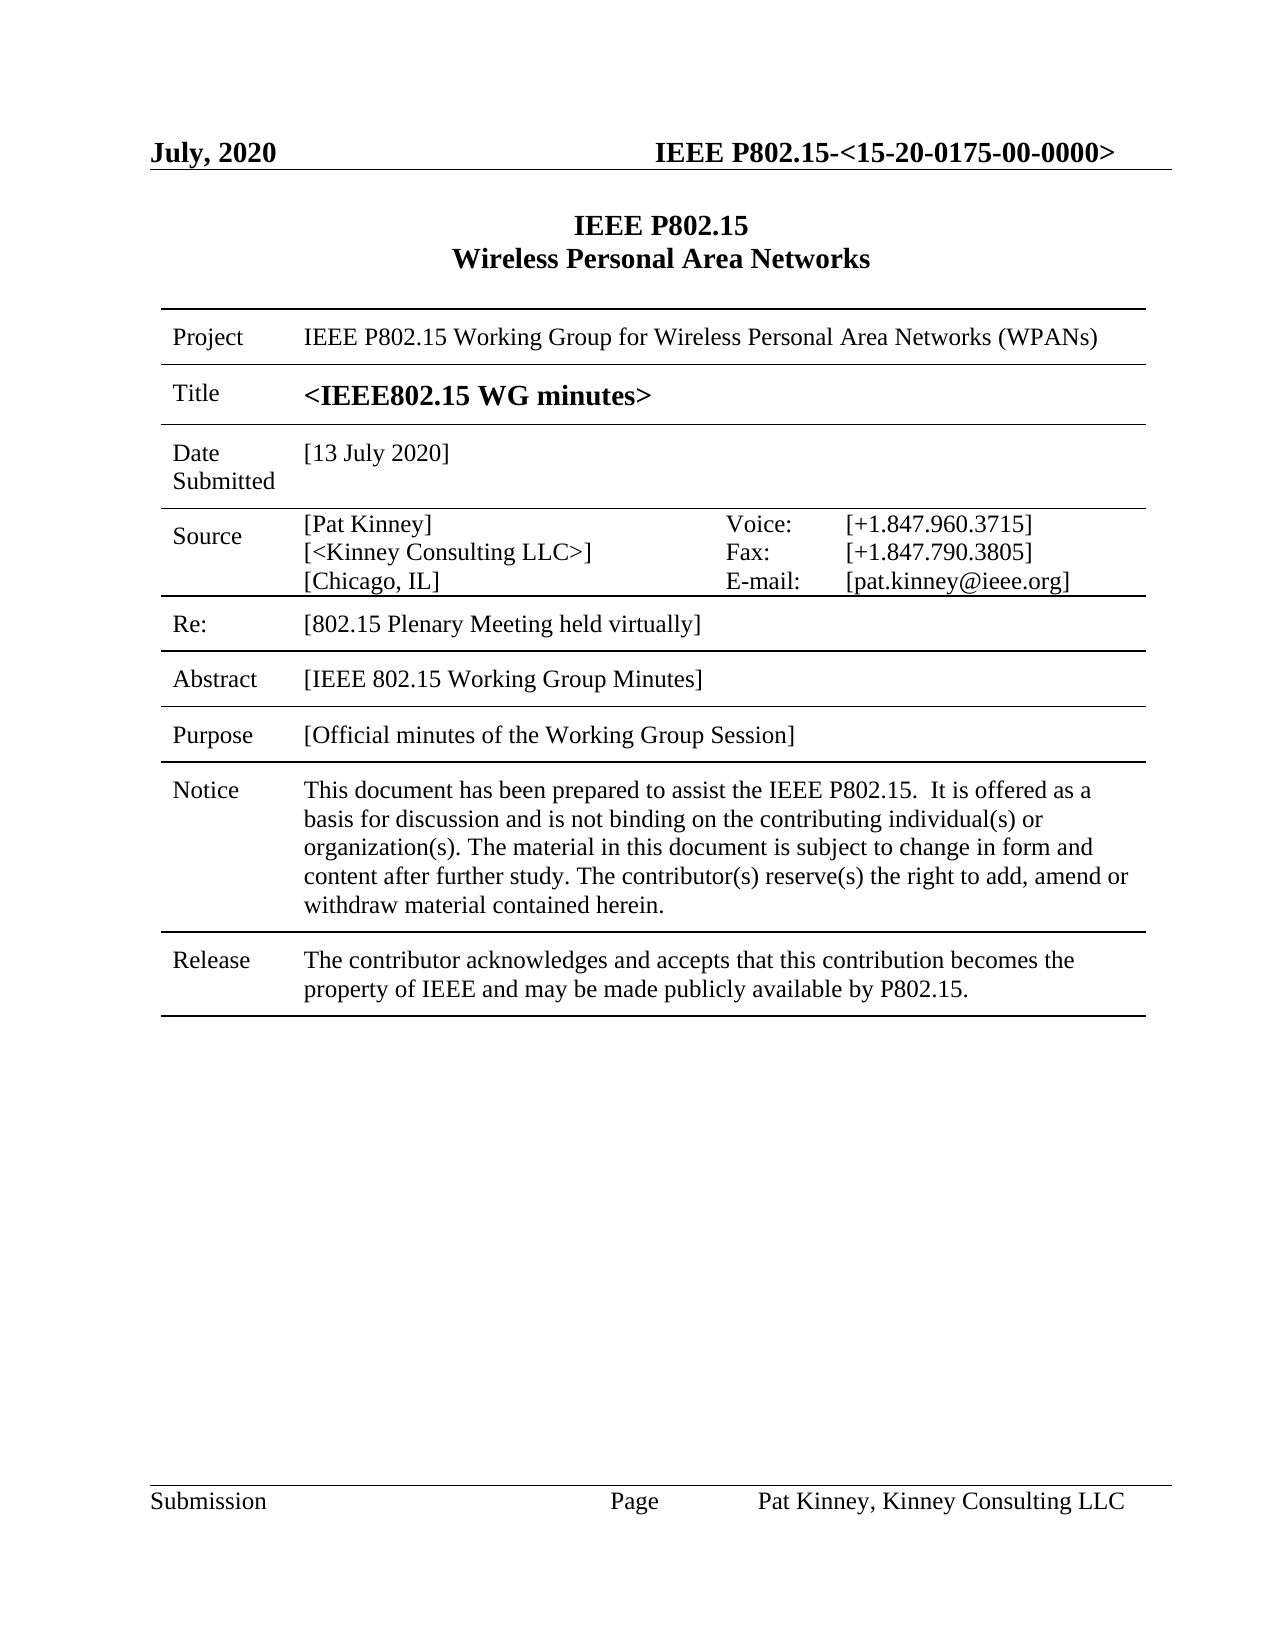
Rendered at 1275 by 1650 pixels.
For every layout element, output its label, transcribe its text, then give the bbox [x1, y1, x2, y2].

table_cell The contributor acknowledges and accepts that this contribution becomes the property of IEEE and may be made publicly available by P802.15. [293, 933, 1146, 1015]
table_cell Date Submitted [161, 425, 292, 508]
table_cell [Official minutes of the Working Group Session] [293, 707, 1146, 761]
text Wireless Personal Area Networks [150, 241, 1172, 275]
table_cell <IEEE802.15 WG minutes> [293, 365, 1146, 424]
table_cell Notice [161, 763, 292, 931]
table_cell Abstract [161, 652, 292, 706]
table_cell [802.15 Plenary Meeting held virtually] [293, 597, 1146, 650]
table_header IEEE P802.15 Working Group for Wireless Personal Area Networks (WPANs) [293, 310, 1146, 363]
table_cell [IEEE 802.15 Working Group Minutes] [293, 652, 1146, 706]
table_cell [Pat Kinney] [<Kinney Consulting LLC>] [Chicago, IL] [293, 509, 714, 595]
table_cell Source [161, 509, 292, 595]
table_cell Title [161, 365, 292, 424]
text IEEE P802.15 [150, 208, 1172, 241]
table_header Project [161, 310, 292, 363]
table_cell Re: [161, 597, 292, 650]
table_cell [13 July 2020] [293, 425, 1146, 508]
table_cell Purpose [161, 707, 292, 761]
table_cell Release [161, 933, 292, 1015]
table_cell Voice: [+1.847.960.3715] Fax: [+1.847.790.3805] E-mail: [pat.kinney@ieee.org] [714, 509, 1146, 595]
table_cell This document has been prepared to assist the IEEE P802.15. It is offered as a basis for discussion and is not binding on the contributing individual(s) or organization(s). The material in this document is subject to change in form and content after further study. The contributor(s) reserve(s) the right to add, amend or withdraw material contained herein. [293, 763, 1146, 931]
